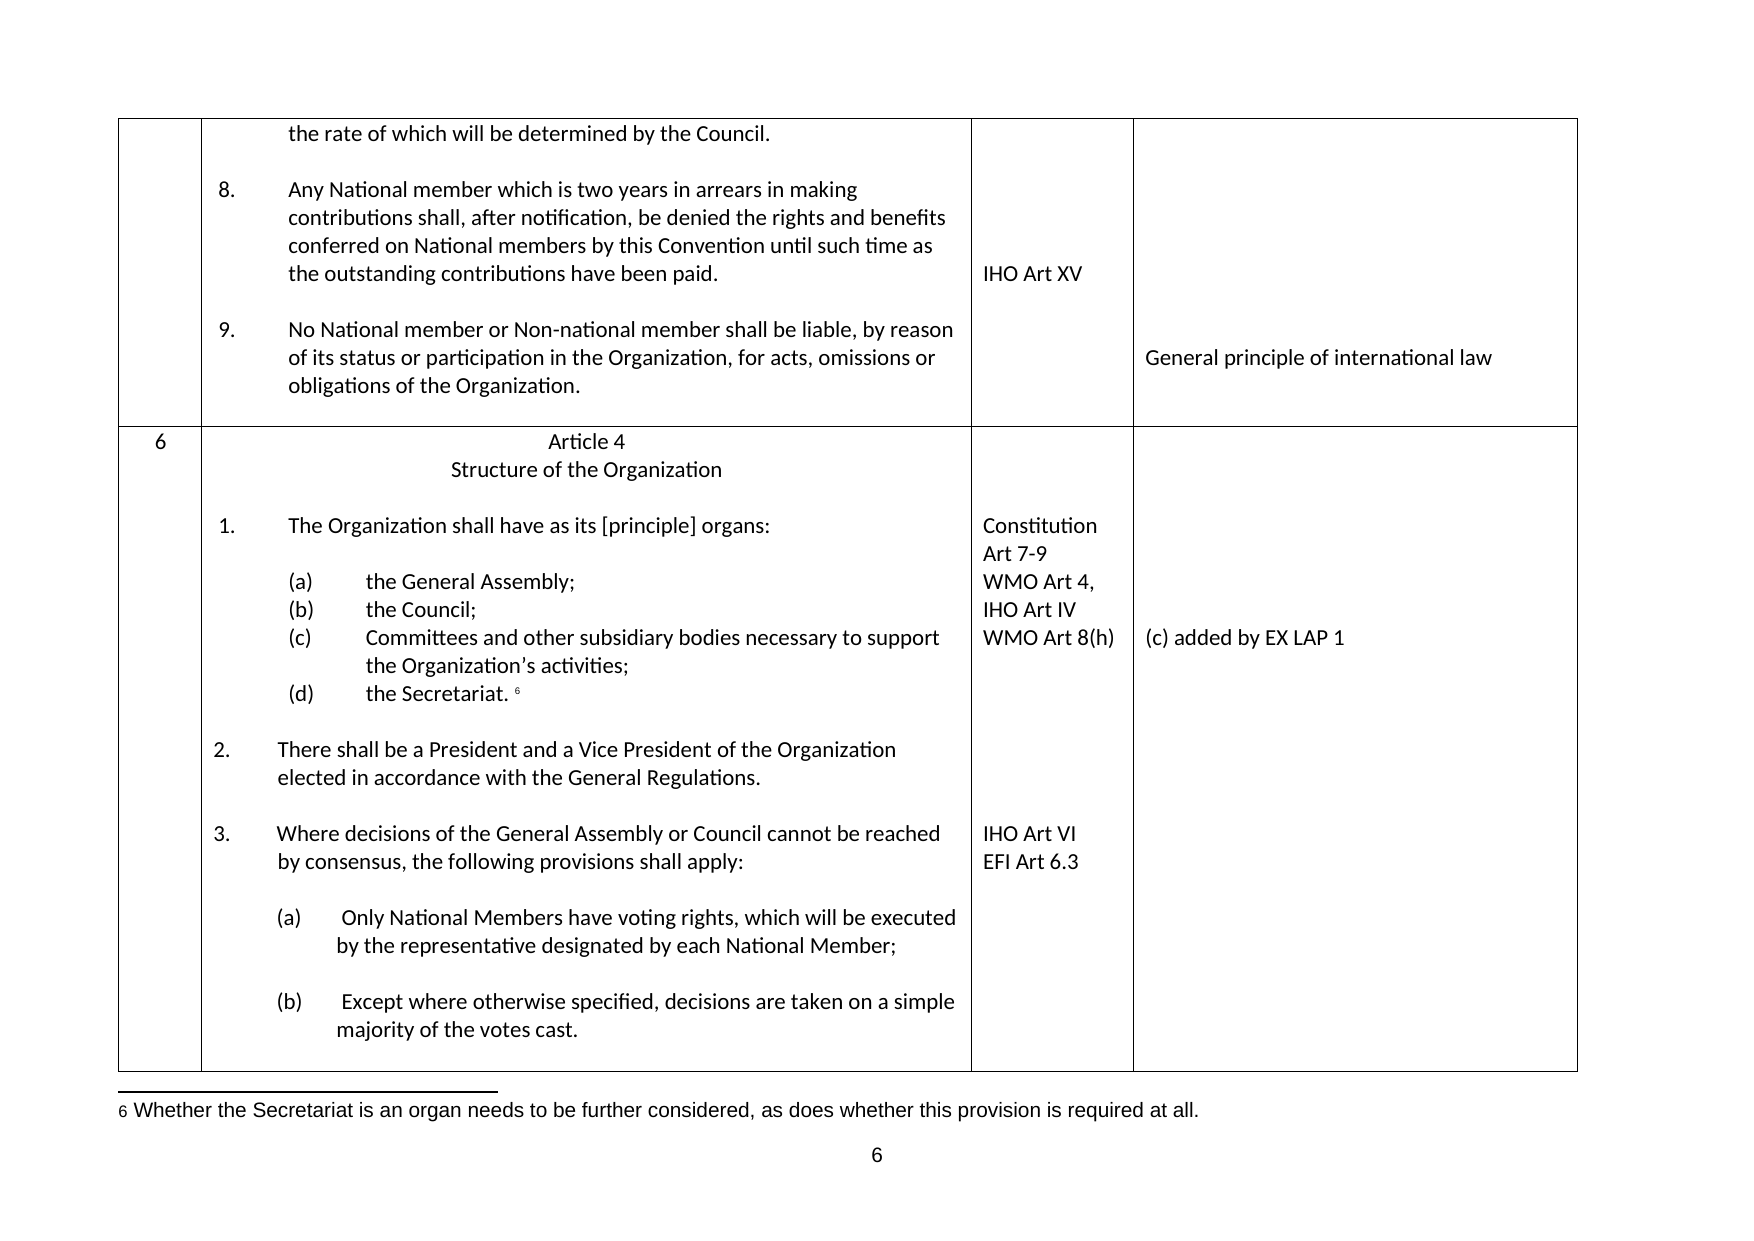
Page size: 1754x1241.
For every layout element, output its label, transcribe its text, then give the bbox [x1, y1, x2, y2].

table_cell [1134, 427, 1577, 1071]
table_cell 5 [119, 119, 201, 426]
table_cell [1134, 119, 1577, 426]
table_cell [202, 119, 971, 426]
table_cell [972, 427, 1133, 1071]
table_cell 6 [119, 427, 201, 1071]
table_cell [972, 119, 1133, 426]
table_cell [202, 427, 971, 1071]
